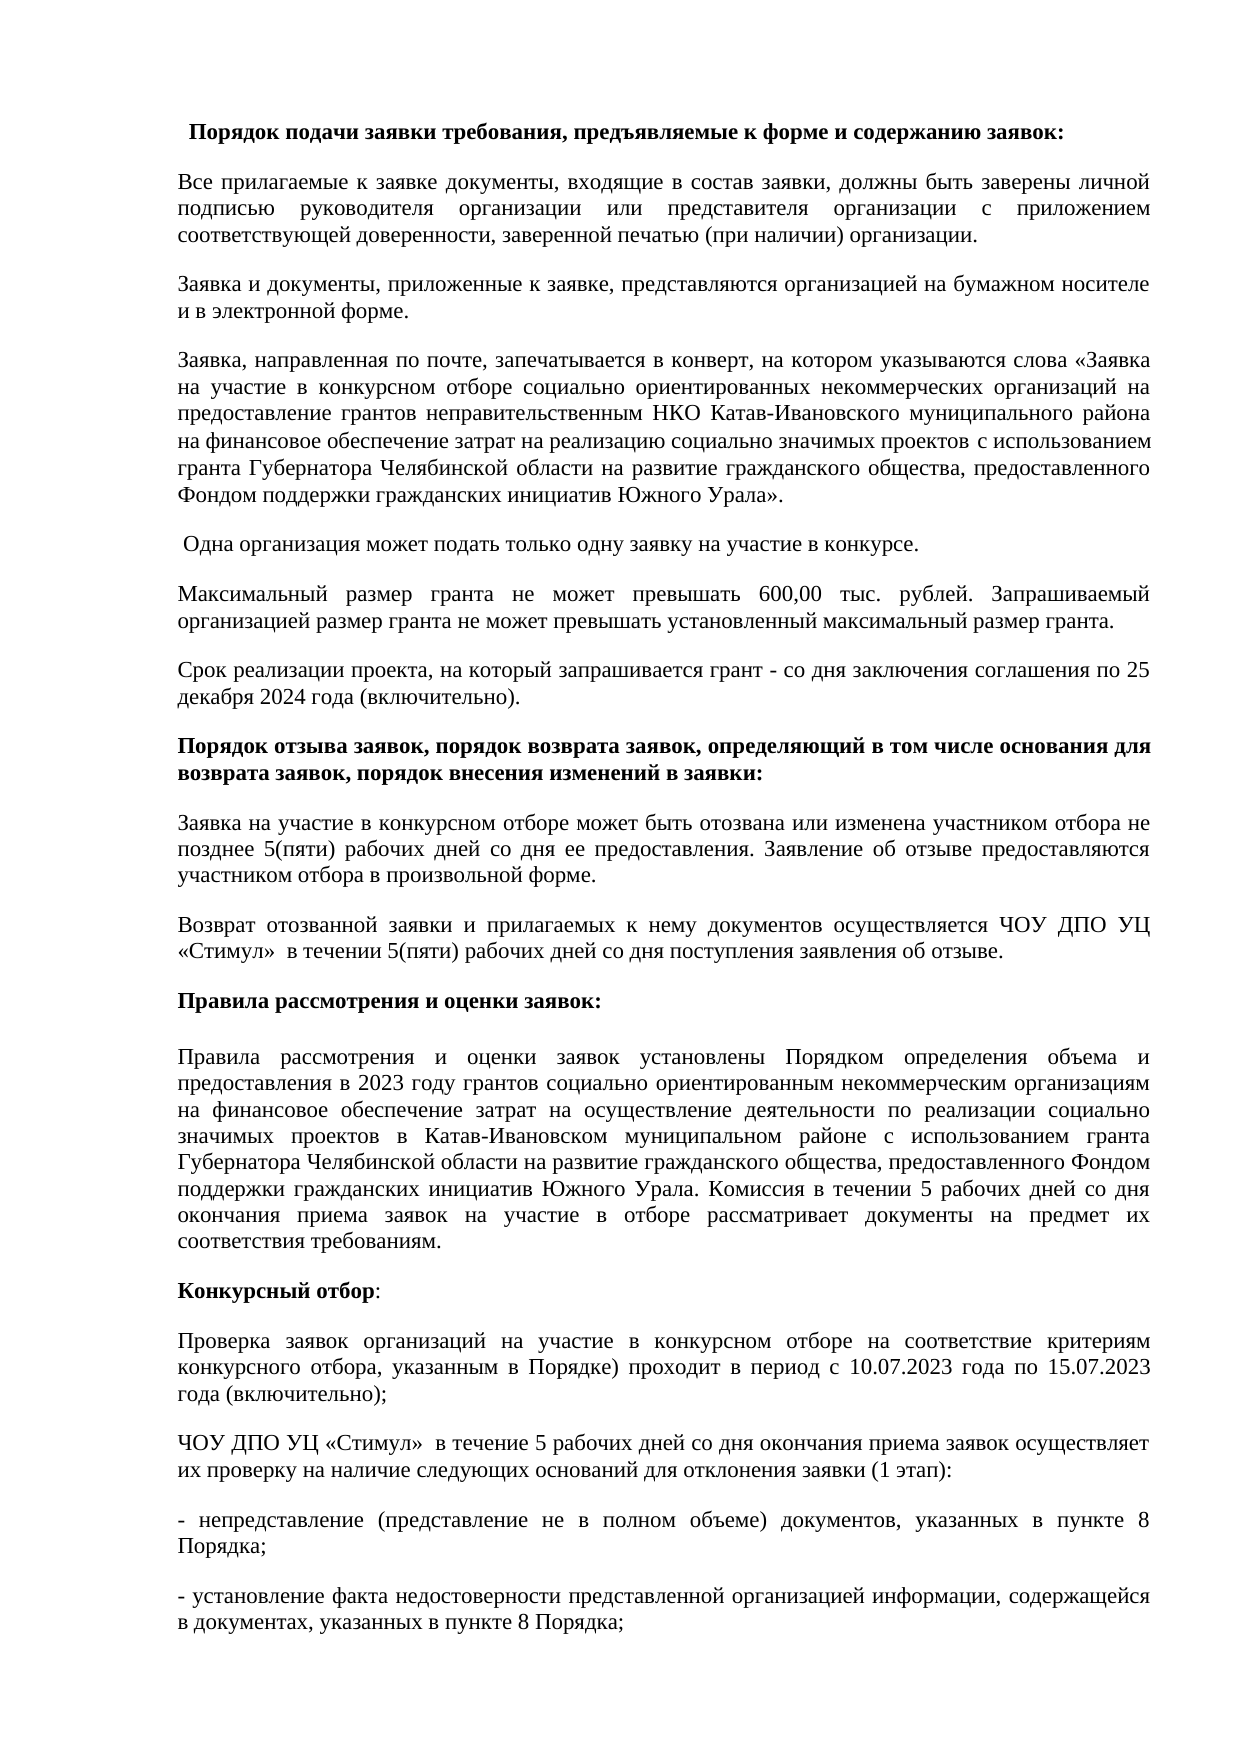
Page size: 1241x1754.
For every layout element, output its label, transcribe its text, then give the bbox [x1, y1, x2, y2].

text Максимальный размер гранта не может превышать 600,00 тыс. рублей. Запрашиваемый организацией размер гранта не может превышать установленный максимальный размер гранта. [177, 580, 1152, 633]
text Заявка, направленная по почте, запечатывается в конверт, на котором указываются слова «Заявка на участие в конкурсном отборе социально ориентированных некоммерческих организаций на предоставление грантов неправительственным НКО Катав-Ивановского муниципального района на финансовое обеспечение затрат на реализацию социально значимых проектов с использованием гранта Губернатора Челябинской области на развитие гражданского общества, предоставленного Фондом поддержки гражданских инициатив Южного Урала». [177, 347, 1152, 507]
text Правила рассмотрения и оценки заявок: [177, 987, 1152, 1014]
text Порядок подачи заявки требования, предъявляемые к форме и содержанию заявок: [177, 118, 1152, 144]
text Заявка и документы, приложенные к заявке, представляются организацией на бумажном носителе и в электронной форме. [177, 270, 1152, 323]
text Все прилагаемые к заявке документы, входящие в состав заявки, должны быть заверены личной подписью руководителя организации или представителя организации с приложением соответствующей доверенности, заверенной печатью (при наличии) организации. [177, 168, 1152, 247]
text Проверка заявок организаций на участие в конкурсном отборе на соответствие критериям конкурсного отбора, указанным в Порядке) проходит в период с 10.07.2023 года по 15.07.2023 года (включительно); [177, 1327, 1152, 1406]
text Одна организация может подать только одну заявку на участие в конкурсе. [177, 531, 1152, 557]
text Правила рассмотрения и оценки заявок установлены Порядком определения объема и предоставления в 2023 году грантов социально ориентированным некоммерческим организациям на финансовое обеспечение затрат на осуществление деятельности по реализации социально значимых проектов в Катав-Ивановском муниципальном районе с использованием гранта Губернатора Челябинской области на развитие гражданского общества, предоставленного Фондом поддержки гражданских инициатив Южного Урала. Комиссия в течении 5 рабочих дней со дня окончания приема заявок на участие в отборе рассматривает документы на предмет их соответствия требованиям. [177, 1043, 1152, 1254]
text Заявка на участие в конкурсном отборе может быть отозвана или изменена участником отбора не позднее 5(пяти) рабочих дней со дня ее предоставления. Заявление об отзыве предоставляются участником отбора в произвольной форме. [177, 809, 1152, 888]
text - непредставление (представление не в полном объеме) документов, указанных в пункте 8 Порядка; [177, 1506, 1152, 1558]
text Порядок отзыва заявок, порядок возврата заявок, определяющий в том числе основания для возврата заявок, порядок внесения изменений в заявки: [177, 733, 1152, 785]
text ЧОУ ДПО УЦ «Стимул» в течение 5 рабочих дней со дня окончания приема заявок осуществляет их проверку на наличие следующих оснований для отклонения заявки (1 этап): [177, 1429, 1152, 1482]
text Возврат отозванной заявки и прилагаемых к нему документов осуществляется ЧОУ ДПО УЦ «Стимул» в течении 5(пяти) рабочих дней со дня поступления заявления об отзыве. [177, 911, 1152, 964]
text Конкурсный отбор: [177, 1277, 1152, 1303]
text Срок реализации проекта, на который запрашивается грант - со дня заключения соглашения по 25 декабря 2024 года (включительно). [177, 656, 1152, 709]
text - установление факта недостоверности представленной организацией информации, содержащейся в документах, указанных в пункте 8 Порядка; [177, 1582, 1152, 1634]
